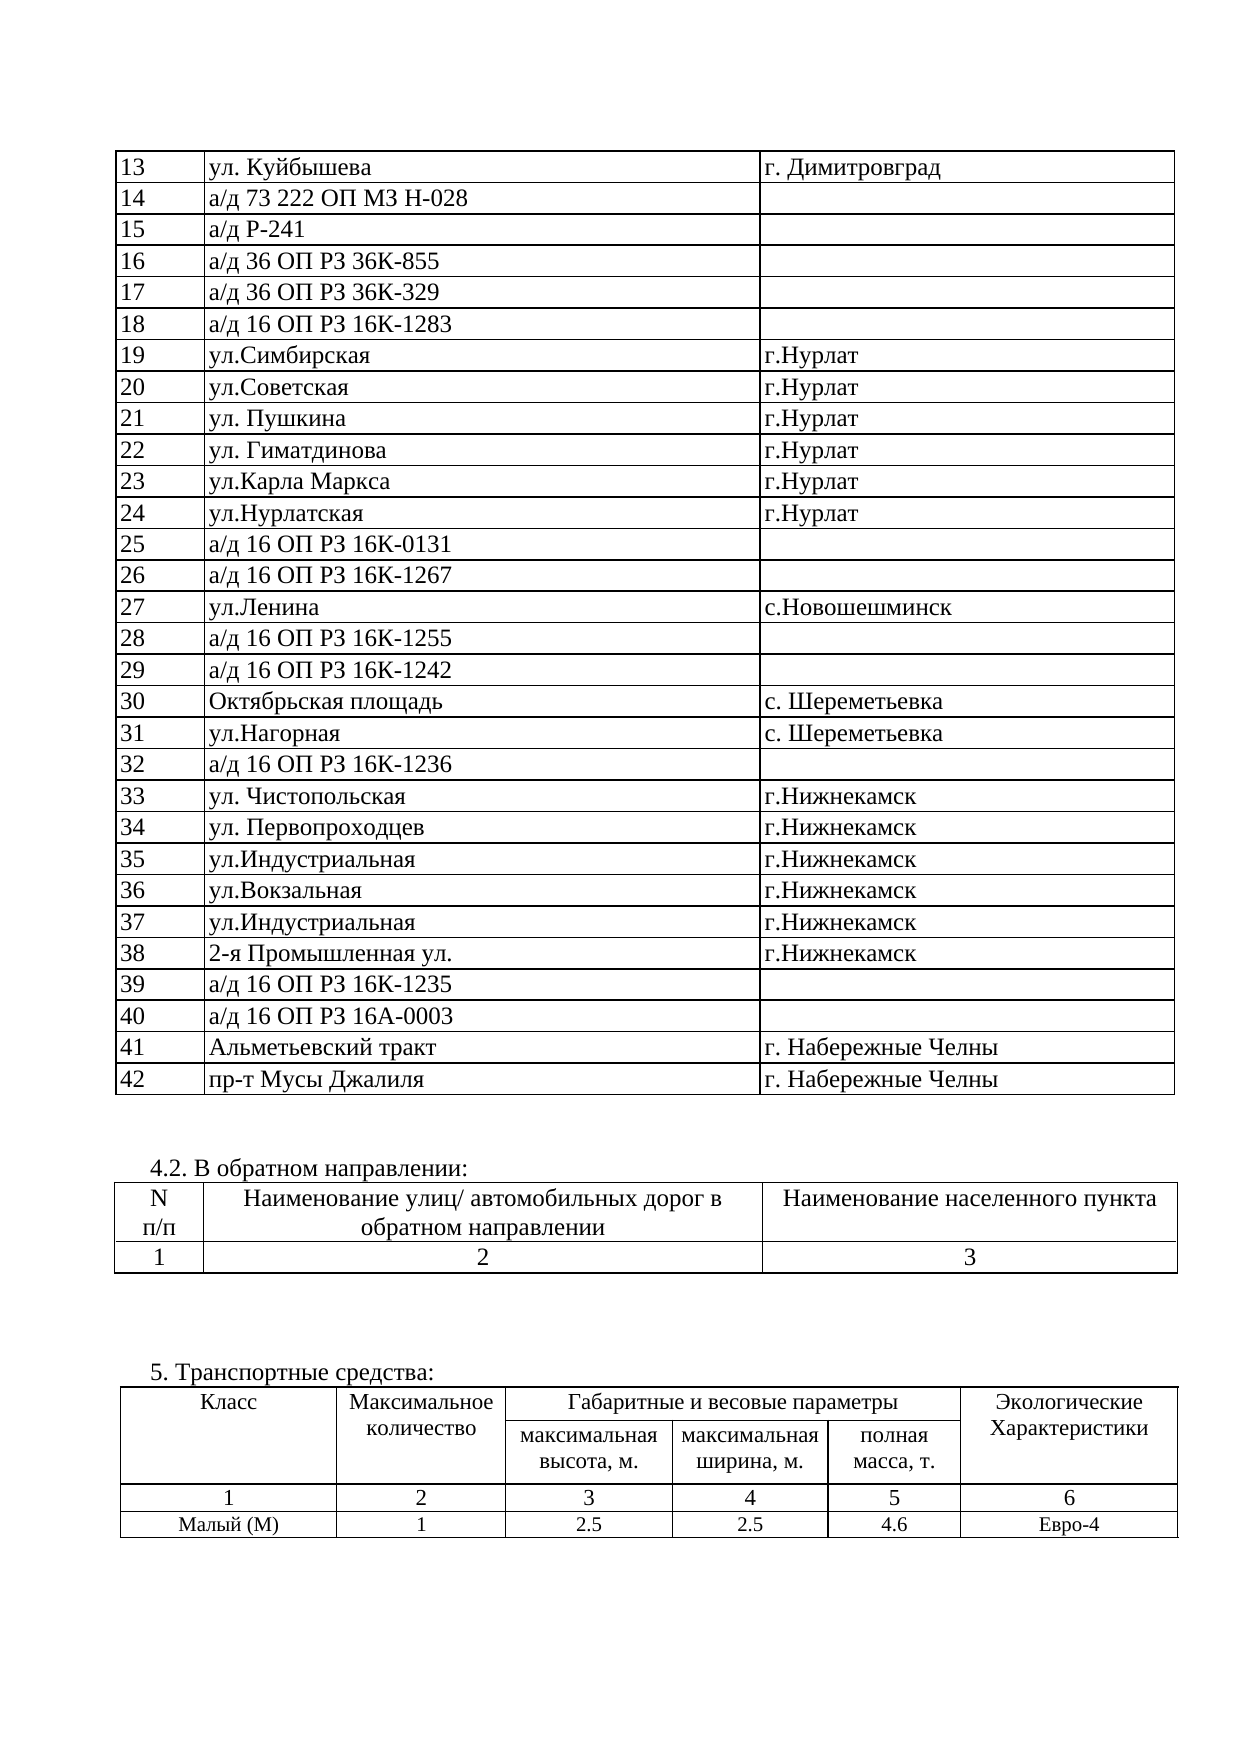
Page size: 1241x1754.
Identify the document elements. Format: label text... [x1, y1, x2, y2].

table_cell 1 [337, 1512, 505, 1536]
table_cell 16 [117, 246, 204, 276]
table_cell ул.Индустриальная [205, 844, 759, 873]
table_cell г.Нурлат [761, 498, 1174, 527]
table_cell а/д 16 ОП РЗ 16К-1255 [205, 623, 759, 653]
table_cell г.Нурлат [761, 372, 1174, 402]
table_cell [761, 215, 1174, 244]
table_cell Альметьевский тракт [205, 1032, 759, 1062]
table_cell 40 [117, 1001, 204, 1031]
table_cell 5 [829, 1485, 960, 1511]
table_cell 2.5 [506, 1512, 672, 1536]
table_cell 2-я Промышленная ул. [205, 938, 759, 968]
table_cell Октябрьская площадь [205, 686, 759, 716]
table_cell [761, 309, 1174, 339]
table_cell 6 [961, 1485, 1177, 1511]
table_cell а/д 16 ОП РЗ 16К-1267 [205, 561, 759, 590]
table_cell 34 [117, 812, 204, 842]
table_cell ул.Нурлатская [205, 498, 759, 527]
table_cell г.Нижнекамск [761, 938, 1174, 968]
table_cell г. Димитровград [761, 152, 1174, 181]
table_cell с.Новошешминск [761, 592, 1174, 622]
table_cell ул.Ленина [205, 592, 759, 622]
table_cell ул.Симбирская [205, 340, 759, 370]
table_cell [761, 183, 1174, 213]
table_cell ул. Чистопольская [205, 781, 759, 811]
table_cell а/д 16 ОП РЗ 16А-0003 [205, 1001, 759, 1031]
table_cell а/д 16 ОП РЗ 16К-0131 [205, 529, 759, 559]
table_cell с. Шереметьевка [761, 718, 1174, 748]
table_cell [761, 561, 1174, 590]
table_cell 32 [117, 749, 204, 779]
table_cell полная масса, т. [829, 1421, 960, 1483]
table_cell [761, 277, 1174, 307]
table_cell максимальная ширина, м. [673, 1421, 827, 1483]
text 4.2. В обратном направлении: [150, 1153, 1090, 1182]
table_cell а/д 36 ОП РЗ 36К-855 [205, 246, 759, 276]
table_cell а/д 36 ОП РЗ 36К-329 [205, 277, 759, 307]
table_cell г.Нижнекамск [761, 781, 1174, 811]
table_cell 1 [115, 1242, 203, 1272]
table_cell 14 [117, 183, 204, 213]
table_cell [761, 529, 1174, 559]
table_cell 31 [117, 718, 204, 748]
table_cell [761, 655, 1174, 685]
table_cell 3 [763, 1241, 1177, 1272]
table_cell 15 [117, 215, 204, 244]
table_cell 30 [117, 686, 204, 716]
table_cell г.Нижнекамск [761, 812, 1174, 842]
table_cell [761, 749, 1174, 779]
table_cell г. Набережные Челны [761, 1032, 1174, 1062]
table_cell а/д 16 ОП РЗ 16К-1242 [205, 655, 759, 685]
table_cell пр-т Мусы Джалиля [205, 1064, 759, 1094]
table_cell г.Нурлат [761, 403, 1174, 433]
text 5. Транспортные средства: [150, 1357, 1090, 1386]
table_cell ул. Гиматдинова [205, 435, 759, 464]
table_cell 28 [117, 623, 204, 653]
table_header Габаритные и весовые параметры [506, 1388, 960, 1419]
table_cell 25 [117, 529, 204, 559]
table_cell г.Нурлат [761, 466, 1174, 496]
table_cell с. Шереметьевка [761, 686, 1174, 716]
table_header Наименование улиц/ автомобильных дорог в обратном направлении [204, 1183, 762, 1241]
table_cell 4 [673, 1485, 827, 1511]
table_cell а/д 16 ОП РЗ 16К-1235 [205, 970, 759, 999]
table_header Наименование населенного пункта [763, 1183, 1177, 1241]
table_cell ул. Первопроходцев [205, 812, 759, 842]
table_cell г.Нурлат [761, 435, 1174, 464]
table_header N п/п [115, 1183, 203, 1241]
table_cell 1 [121, 1485, 336, 1511]
table_cell ул.Карла Маркса [205, 466, 759, 496]
table_cell Евро-4 [961, 1512, 1177, 1536]
table_cell 37 [117, 907, 204, 936]
table_cell 39 [117, 970, 204, 999]
table_cell 41 [117, 1032, 204, 1062]
table_cell ул. Пушкина [205, 403, 759, 433]
table_cell 2.5 [673, 1512, 827, 1536]
table_cell 33 [117, 781, 204, 811]
table_cell г.Нижнекамск [761, 907, 1174, 936]
table_cell г.Нурлат [761, 340, 1174, 370]
table_cell 18 [117, 309, 204, 339]
table_cell г.Нижнекамск [761, 875, 1174, 905]
table_cell 19 [117, 340, 204, 370]
table_cell 29 [117, 655, 204, 685]
table_cell ул.Нагорная [205, 718, 759, 748]
table_cell 27 [117, 592, 204, 622]
table_cell а/д 16 ОП РЗ 16К-1283 [205, 309, 759, 339]
table_cell ул.Вокзальная [205, 875, 759, 905]
table_cell [761, 246, 1174, 276]
table_cell а/д 73 222 ОП МЗ Н-028 [205, 183, 759, 213]
table_cell г. Набережные Челны [761, 1064, 1174, 1094]
table_cell 4.6 [829, 1512, 960, 1536]
table_cell 3 [506, 1485, 672, 1511]
table_header Класс [121, 1388, 336, 1483]
table_cell ул.Советская [205, 372, 759, 402]
table_cell 22 [117, 435, 204, 464]
table_cell 26 [117, 561, 204, 590]
table_cell 24 [117, 498, 204, 527]
table_cell [761, 970, 1174, 999]
table_cell 2 [337, 1485, 505, 1511]
table_cell г.Нижнекамск [761, 844, 1174, 873]
table_cell 38 [117, 938, 204, 968]
table_cell а/д Р-241 [205, 215, 759, 244]
table_cell 23 [117, 466, 204, 496]
table_header Экологические Характеристики [961, 1388, 1177, 1483]
table_cell ул.Индустриальная [205, 907, 759, 936]
table_cell 42 [117, 1064, 204, 1094]
table_header Максимальное количество [337, 1388, 505, 1483]
table_cell 36 [117, 875, 204, 905]
table_cell Малый (М) [121, 1512, 336, 1536]
table_cell [761, 1001, 1174, 1031]
table_cell 13 [117, 152, 204, 181]
table_cell 21 [117, 403, 204, 433]
table_cell 2 [204, 1242, 762, 1272]
table_cell 35 [117, 844, 204, 873]
table_cell [761, 623, 1174, 653]
table_cell 20 [117, 372, 204, 402]
table_cell 17 [117, 277, 204, 307]
table_cell ул. Куйбышева [205, 152, 759, 181]
table_cell а/д 16 ОП РЗ 16К-1236 [205, 749, 759, 779]
table_cell максимальная высота, м. [506, 1421, 672, 1483]
